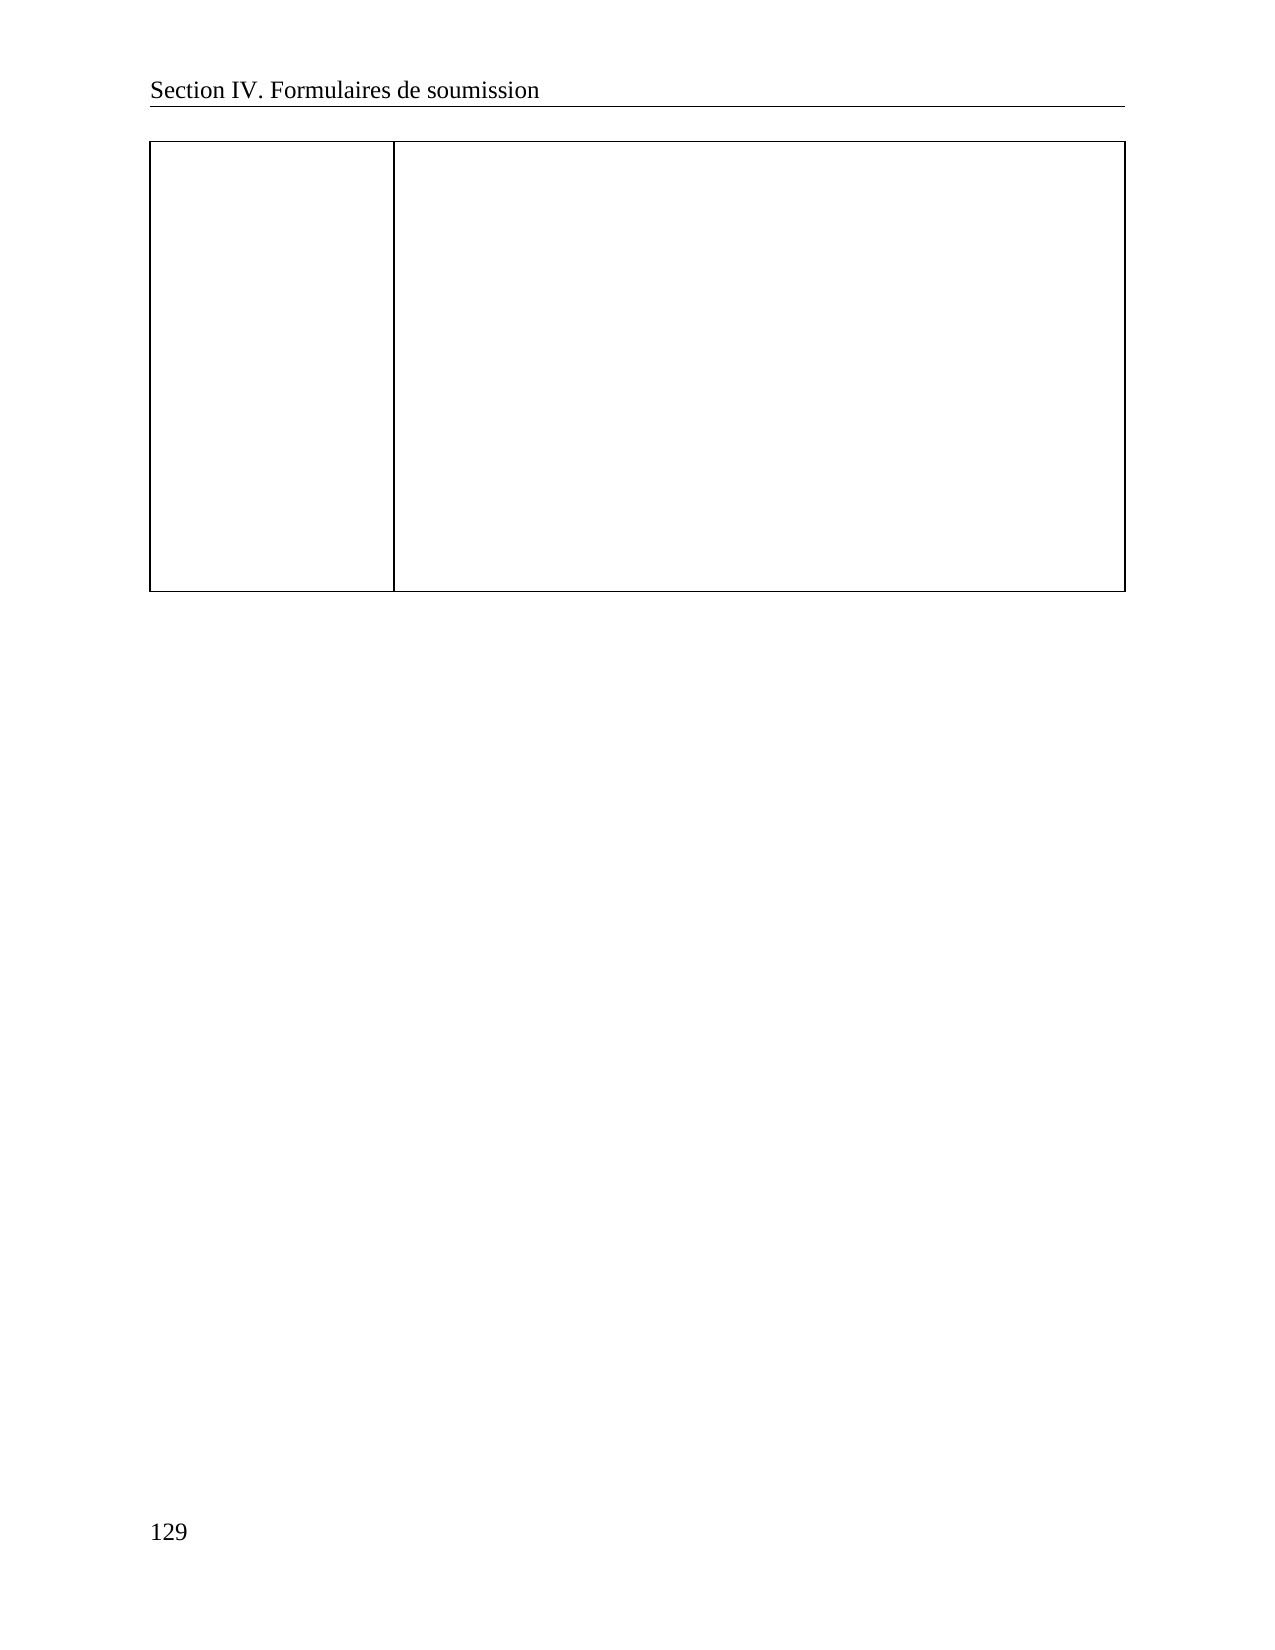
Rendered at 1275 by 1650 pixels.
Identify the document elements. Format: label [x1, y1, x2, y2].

table_cell [395, 142, 1124, 591]
table_cell [151, 142, 393, 591]
